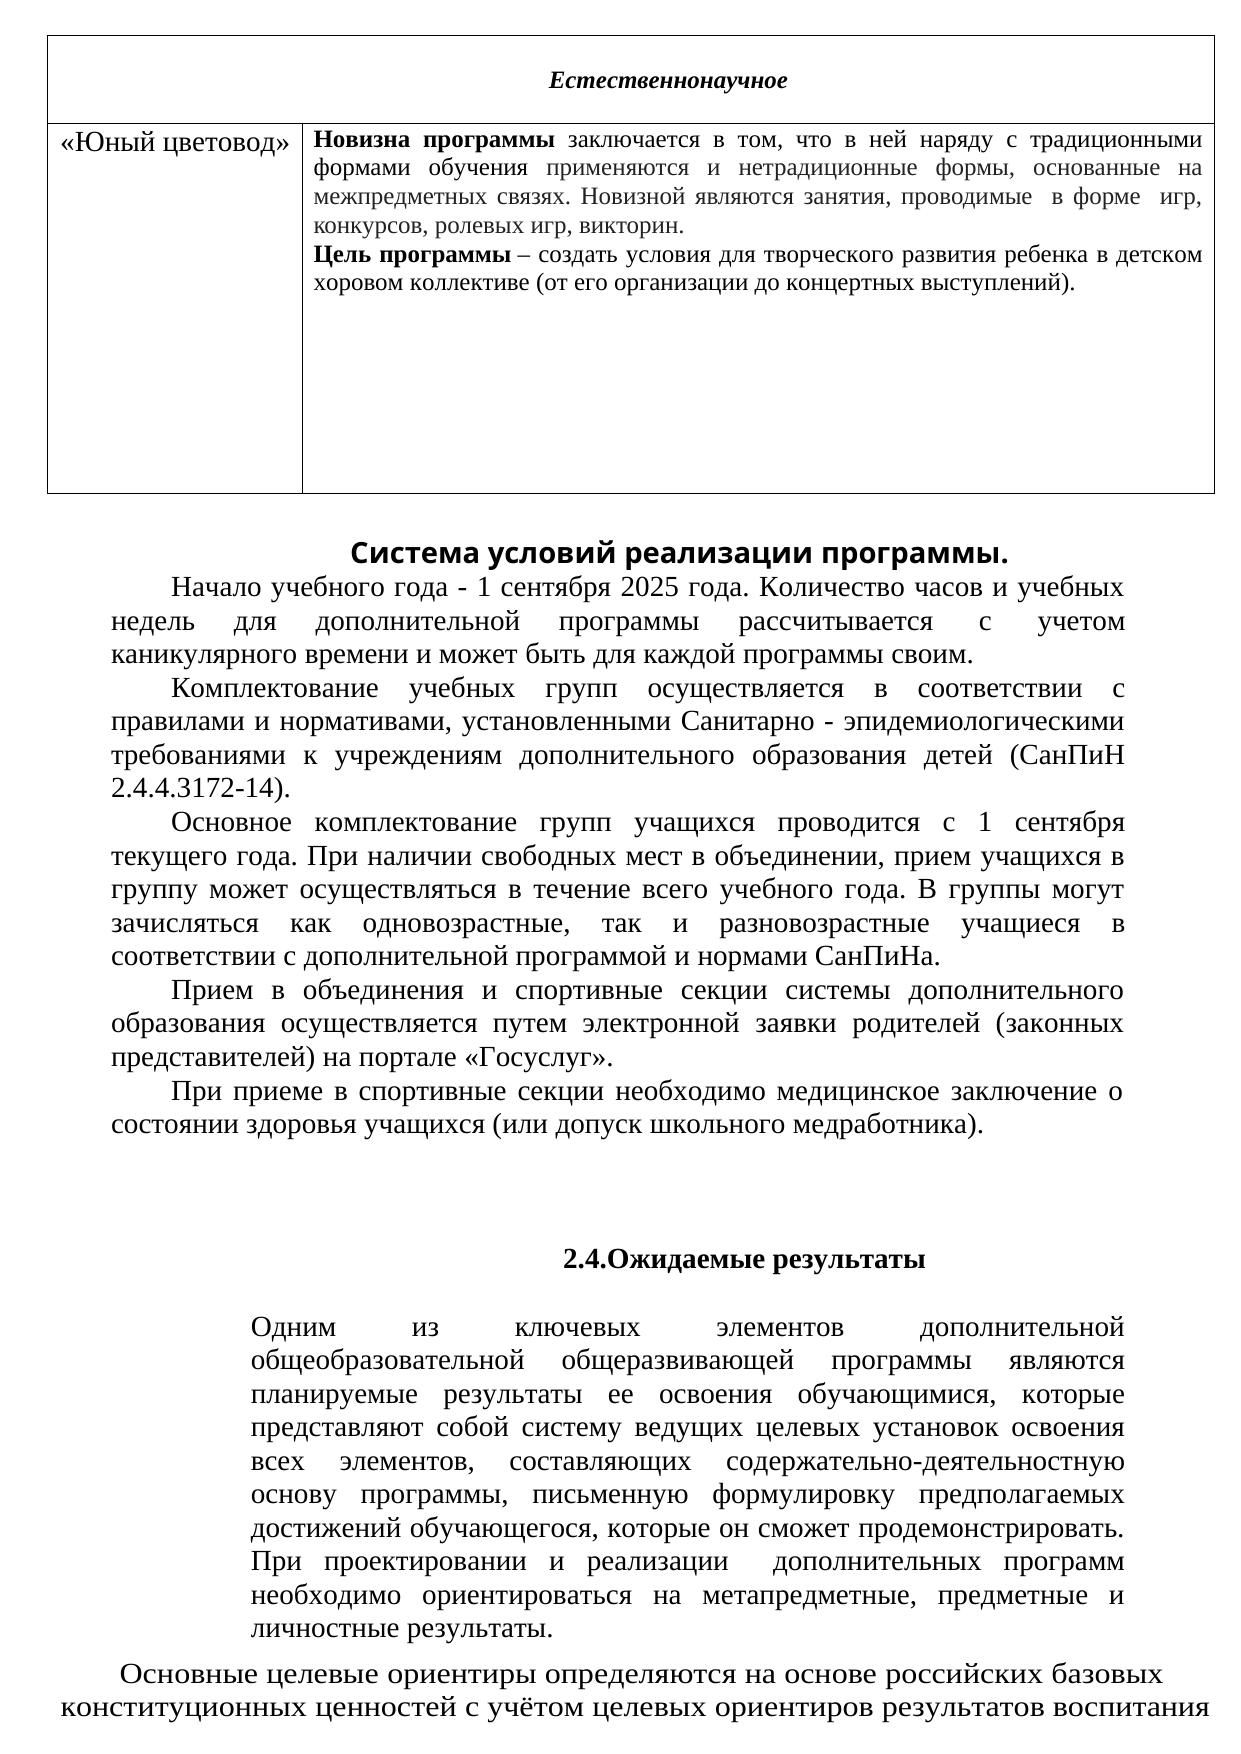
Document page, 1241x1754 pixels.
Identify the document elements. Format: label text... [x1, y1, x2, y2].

text Начало учебного года - 1 сентября 2025 года. Количество часов и учебных недель для дополнительной программы рассчитывается с учетом каникулярного времени и может быть для каждой программы своим. [111, 569, 1125, 670]
text Комплектование учебных групп осуществляется в соответствии с правилами и нормативами, установленными Санитарно - эпидемиологическими требованиями к учреждениям дополнительного образования детей (СанПиН 2.4.4.3172-14). [111, 670, 1125, 804]
subtitle Система условий реализации программы. [350, 538, 1238, 569]
text Одним из ключевых элементов дополнительной общеобразовательной общеразвивающей программы являются планируемые результаты ее освоения обучающимися, которые представляют собой систему ведущих целевых установок освоения всех элементов, составляющих содержательно-деятельностную основу программы, письменную формулировку предполагаемых достижений обучающегося, которые он сможет продемонстрировать. При проектировании и реализации дополнительных программ необходимо ориентироваться на метапредметные, предметные и личностные результаты. [251, 1309, 1125, 1644]
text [60, 1656, 1226, 1723]
text Прием в объединения и спортивные секции системы дополнительного образования осуществляется путем электронной заявки родителей (законных представителей) на портале «Госуслуг». [111, 972, 1124, 1073]
subtitle 2.4.Ожидаемые результаты [251, 1241, 1238, 1275]
table_cell Естественнонаучное [48, 36, 1214, 123]
table_cell Новизна программы заключается в том, что в ней наряду с традиционными формами обучения применяются и нетрадиционные формы, основанные на межпредметных связях. Новизной являются занятия, проводимые в форме игр, конкурсов, ролевых игр, викторин. Цель программы – создать условия для творческого развития ребенка в детском хоровом коллективе (от его организации до концертных выступлений). [303, 124, 1214, 493]
table_cell «Юный цветовод» [48, 124, 302, 493]
text При приеме в спортивные секции необходимо медицинское заключение о состоянии здоровья учащихся (или допуск школьного медработника). [111, 1073, 1124, 1140]
text Основное комплектование групп учащихся проводится с 1 сентября текущего года. При наличии свободных мест в объединении, прием учащихся в группу может осуществляться в течение всего учебного года. В группы могут зачисляться как одновозрастные, так и разновозрастные учащиеся в соответствии с дополнительной программой и нормами СанПиНа. [111, 804, 1125, 972]
